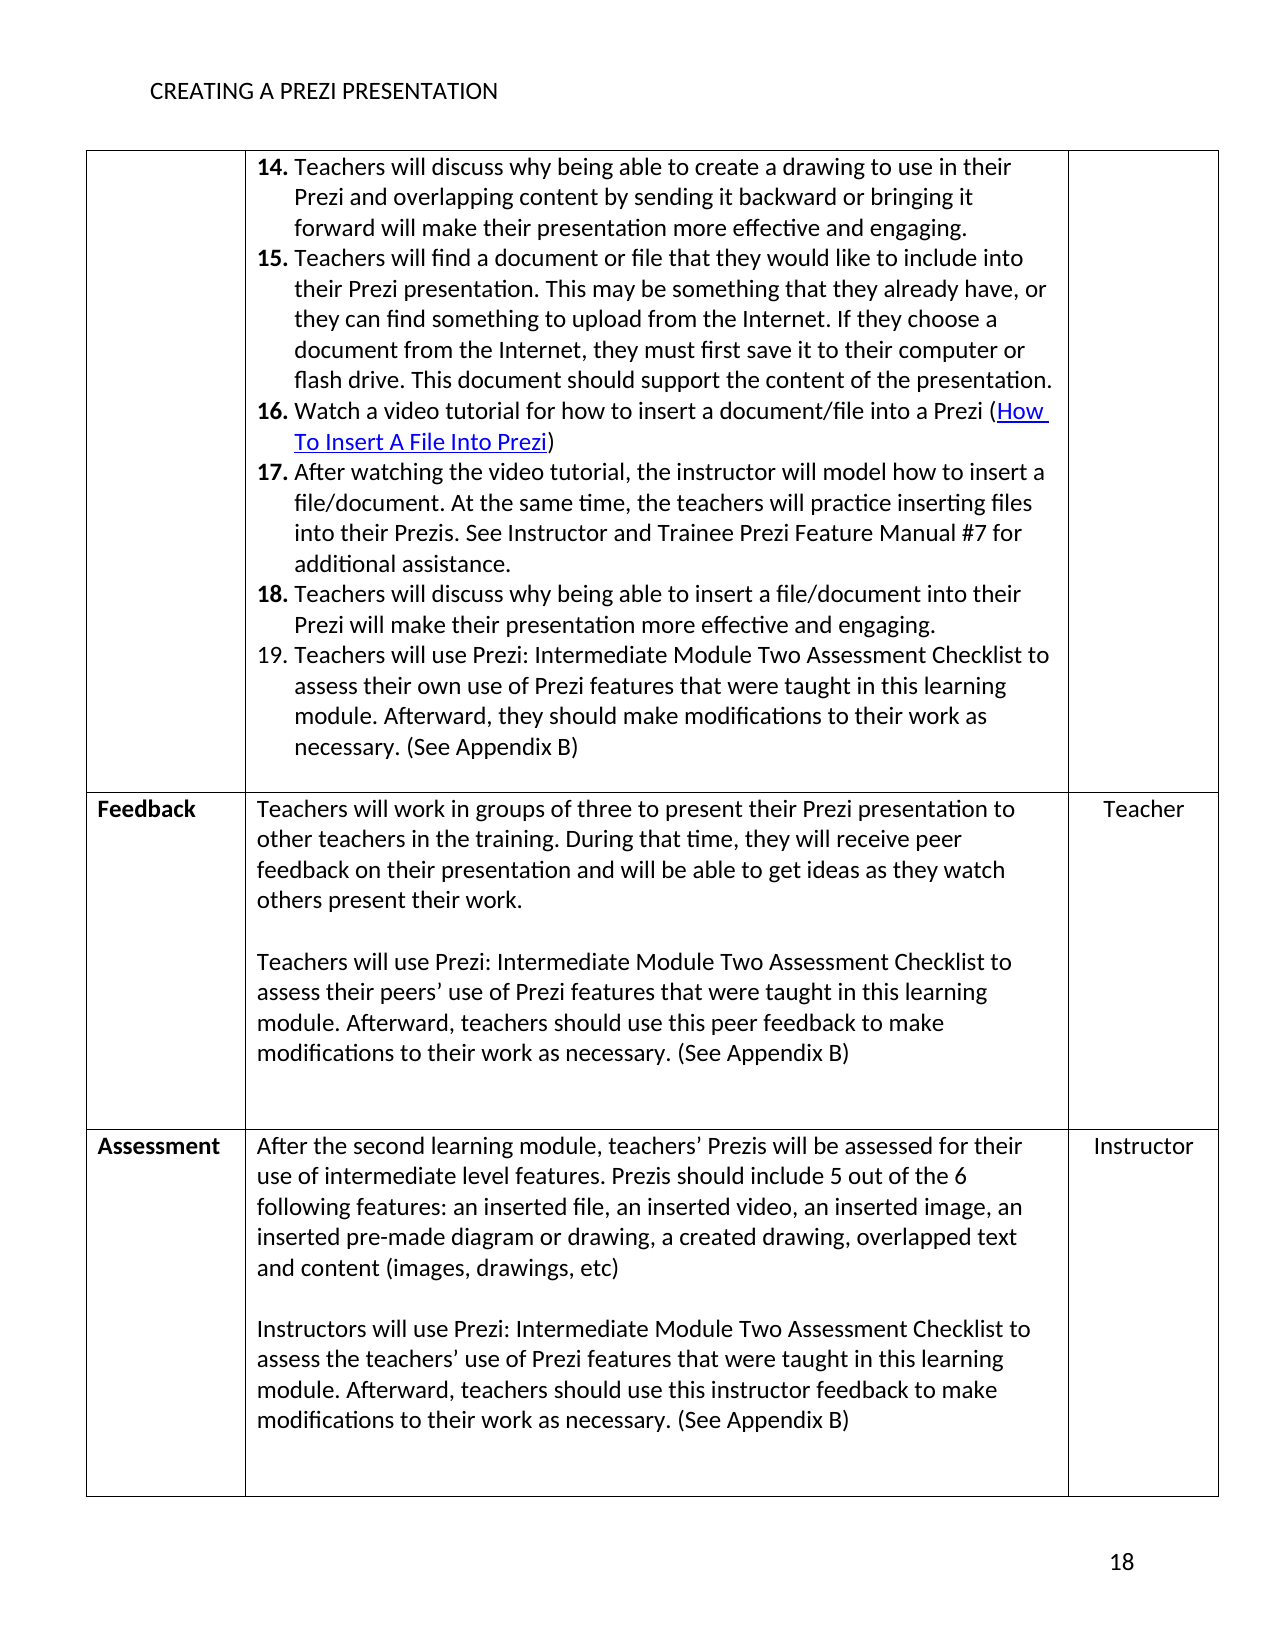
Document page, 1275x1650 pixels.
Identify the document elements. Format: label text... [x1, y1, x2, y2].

table_cell Teacher [1069, 793, 1218, 1129]
table_cell Teachers will work in groups of three to present their Prezi presentation to other teachers in the training. During that time, they will receive peer feedback on their presentation and will be able to get ideas as they watch others present their work. Teachers will use Prezi: Intermediate Module Two Assessment Checklist to assess their peers’ use of Prezi features that were taught in this learning module. Afterward, teachers should use this peer feedback to make modifications to their work as necessary. (See Appendix B) [246, 793, 1068, 1129]
table_cell Feedback [87, 793, 245, 1129]
table_cell Assessment [87, 1130, 245, 1496]
table_cell After the second learning module, teachers’ Prezis will be assessed for their use of intermediate level features. Prezis should include 5 out of the 6 following features: an inserted file, an inserted video, an inserted image, an inserted pre-made diagram or drawing, a created drawing, overlapped text and content (images, drawings, etc) Instructors will use Prezi: Intermediate Module Two Assessment Checklist to assess the teachers’ use of Prezi features that were taught in this learning module. Afterward, teachers should use this instructor feedback to make modifications to their work as necessary. (See Appendix B) [246, 1130, 1068, 1496]
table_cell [246, 151, 1068, 792]
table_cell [1069, 151, 1218, 792]
table_cell Instructor [1069, 1130, 1218, 1496]
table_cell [87, 151, 245, 792]
